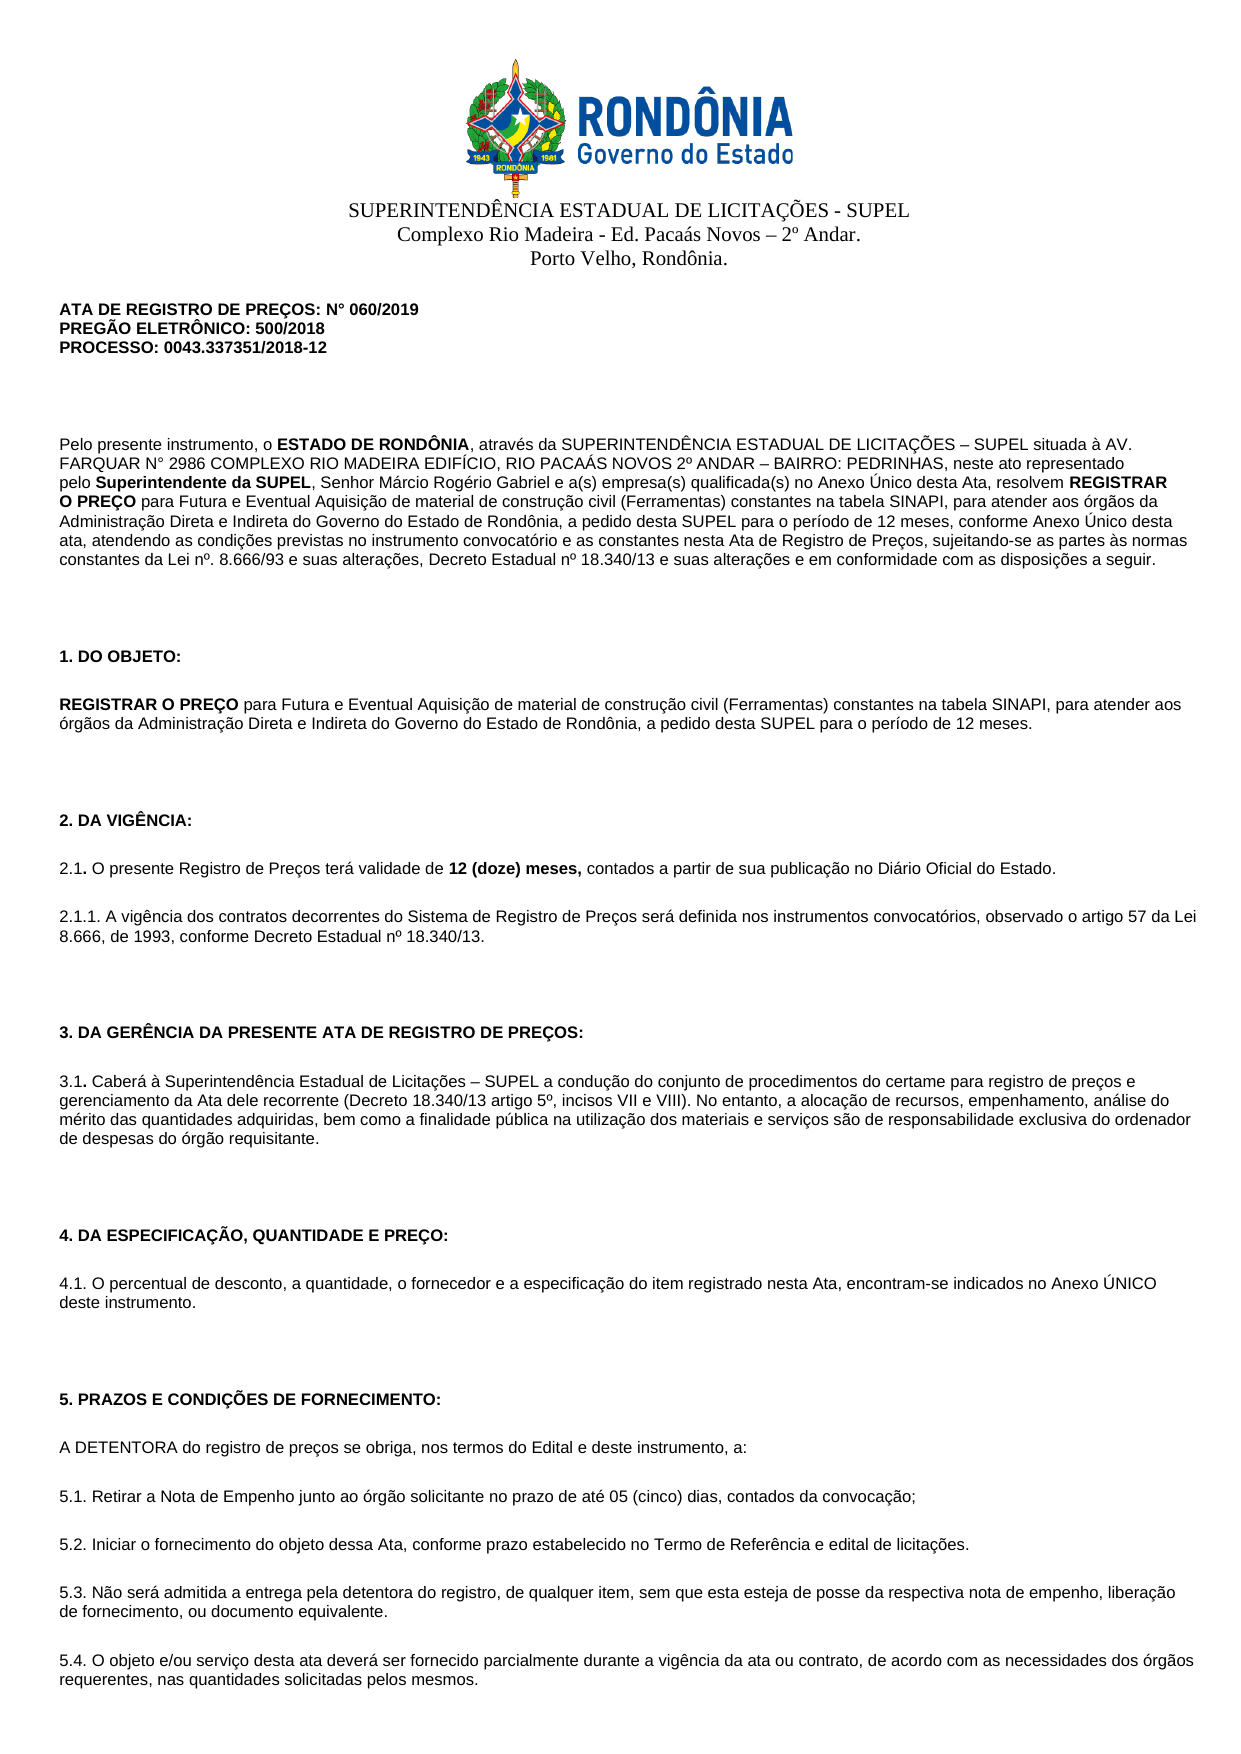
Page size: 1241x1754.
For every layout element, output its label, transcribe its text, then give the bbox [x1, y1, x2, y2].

text 5. PRAZOS E CONDIÇÕES DE FORNECIMENTO: [59, 1390, 1199, 1409]
text 3.1. Caberá à Superintendência Estadual de Licitações – SUPEL a condução do conjunto de procedimentos do certame para registro de preços e gerenciamento da Ata dele recorrente (Decreto 18.340/13 artigo 5º, incisos VII e VIII). No entanto, a alocação de recursos, empenhamento, análise do mérito das quantidades adquiridas, bem como a finalidade pública na utilização dos materiais e serviços são de responsabilidade exclusiva do ordenador de despesas do órgão requisitante. [59, 1071, 1199, 1148]
text 4. DA ESPECIFICAÇÃO, QUANTIDADE E PREÇO: [59, 1226, 1199, 1245]
text ATA DE REGISTRO DE PREÇOS: N° 060/2019 [59, 300, 1199, 319]
text Porto Velho, Rondônia. [59, 246, 1199, 270]
text 1. DO OBJETO: [59, 646, 1199, 666]
text 4.1. O percentual de desconto, a quantidade, o fornecedor e a especificação do item registrado nesta Ata, encontram-se indicados no Anexo ÚNICO deste instrumento. [59, 1274, 1199, 1312]
text Complexo Rio Madeira - Ed. Pacaás Novos – 2º Andar. [59, 222, 1199, 246]
picture [465, 59, 793, 198]
text PREGÃO ELETRÔNICO: 500/2018 [59, 319, 1199, 338]
text 3. DA GERÊNCIA DA PRESENTE ATA DE REGISTRO DE PREÇOS: [59, 1023, 1199, 1042]
text PROCESSO: 0043.337351/2018-12 [59, 338, 1199, 357]
text Pelo presente instrumento, o ESTADO DE RONDÔNIA, através da SUPERINTENDÊNCIA ESTADUAL DE LICITAÇÕES – SUPEL situada à AV. FARQUAR N° 2986 COMPLEXO RIO MADEIRA EDIFÍCIO, RIO PACAÁS NOVOS 2º ANDAR – BAIRRO: PEDRINHAS, neste ato representado pelo Superintendente da SUPEL, Senhor Márcio Rogério Gabriel e a(s) empresa(s) qualificada(s) no Anexo Único desta Ata, resolvem REGISTRAR O PREÇO para Futura e Eventual Aquisição de material de construção civil (Ferramentas) constantes na tabela SINAPI, para atender aos órgãos da Administração Direta e Indireta do Governo do Estado de Rondônia, a pedido desta SUPEL para o período de 12 meses, conforme Anexo Único desta ata, atendendo as condições previstas no instrumento convocatório e as constantes nesta Ata de Registro de Preços, sujeitando-se as partes às normas constantes da Lei nº. 8.666/93 e suas alterações, Decreto Estadual nº 18.340/13 e suas alterações e em conformidade com as disposições a seguir. [59, 435, 1199, 569]
text 5.1. Retirar a Nota de Empenho junto ao órgão solicitante no prazo de até 05 (cinco) dias, contados da convocação; [59, 1486, 1199, 1506]
text 5.2. Iniciar o fornecimento do objeto dessa Ata, conforme prazo estabelecido no Termo de Referência e edital de licitações. [59, 1535, 1199, 1554]
text 5.4. O objeto e/ou serviço desta ata deverá ser fornecido parcialmente durante a vigência da ata ou contrato, de acordo com as necessidades dos órgãos requerentes, nas quantidades solicitadas pelos mesmos. [59, 1651, 1199, 1689]
text A DETENTORA do registro de preços se obriga, nos termos do Edital e deste instrumento, a: [59, 1438, 1199, 1457]
text 5.3. Não será admitida a entrega pela detentora do registro, de qualquer item, sem que esta esteja de posse da respectiva nota de empenho, liberação de fornecimento, ou documento equivalente. [59, 1583, 1199, 1621]
text 2. DA VIGÊNCIA: [59, 811, 1199, 830]
text 2.1. O presente Registro de Preços terá validade de 12 (doze) meses, contados a partir de sua publicação no Diário Oficial do Estado. [59, 859, 1199, 878]
text REGISTRAR O PREÇO para Futura e Eventual Aquisição de material de construção civil (Ferramentas) constantes na tabela SINAPI, para atender aos órgãos da Administração Direta e Indireta do Governo do Estado de Rondônia, a pedido desta SUPEL para o período de 12 meses. [59, 695, 1199, 733]
text SUPERINTENDÊNCIA ESTADUAL DE LICITAÇÕES - SUPEL [59, 198, 1199, 222]
text 2.1.1. A vigência dos contratos decorrentes do Sistema de Registro de Preços será definida nos instrumentos convocatórios, observado o artigo 57 da Lei 8.666, de 1993, conforme Decreto Estadual nº 18.340/13. [59, 907, 1199, 946]
